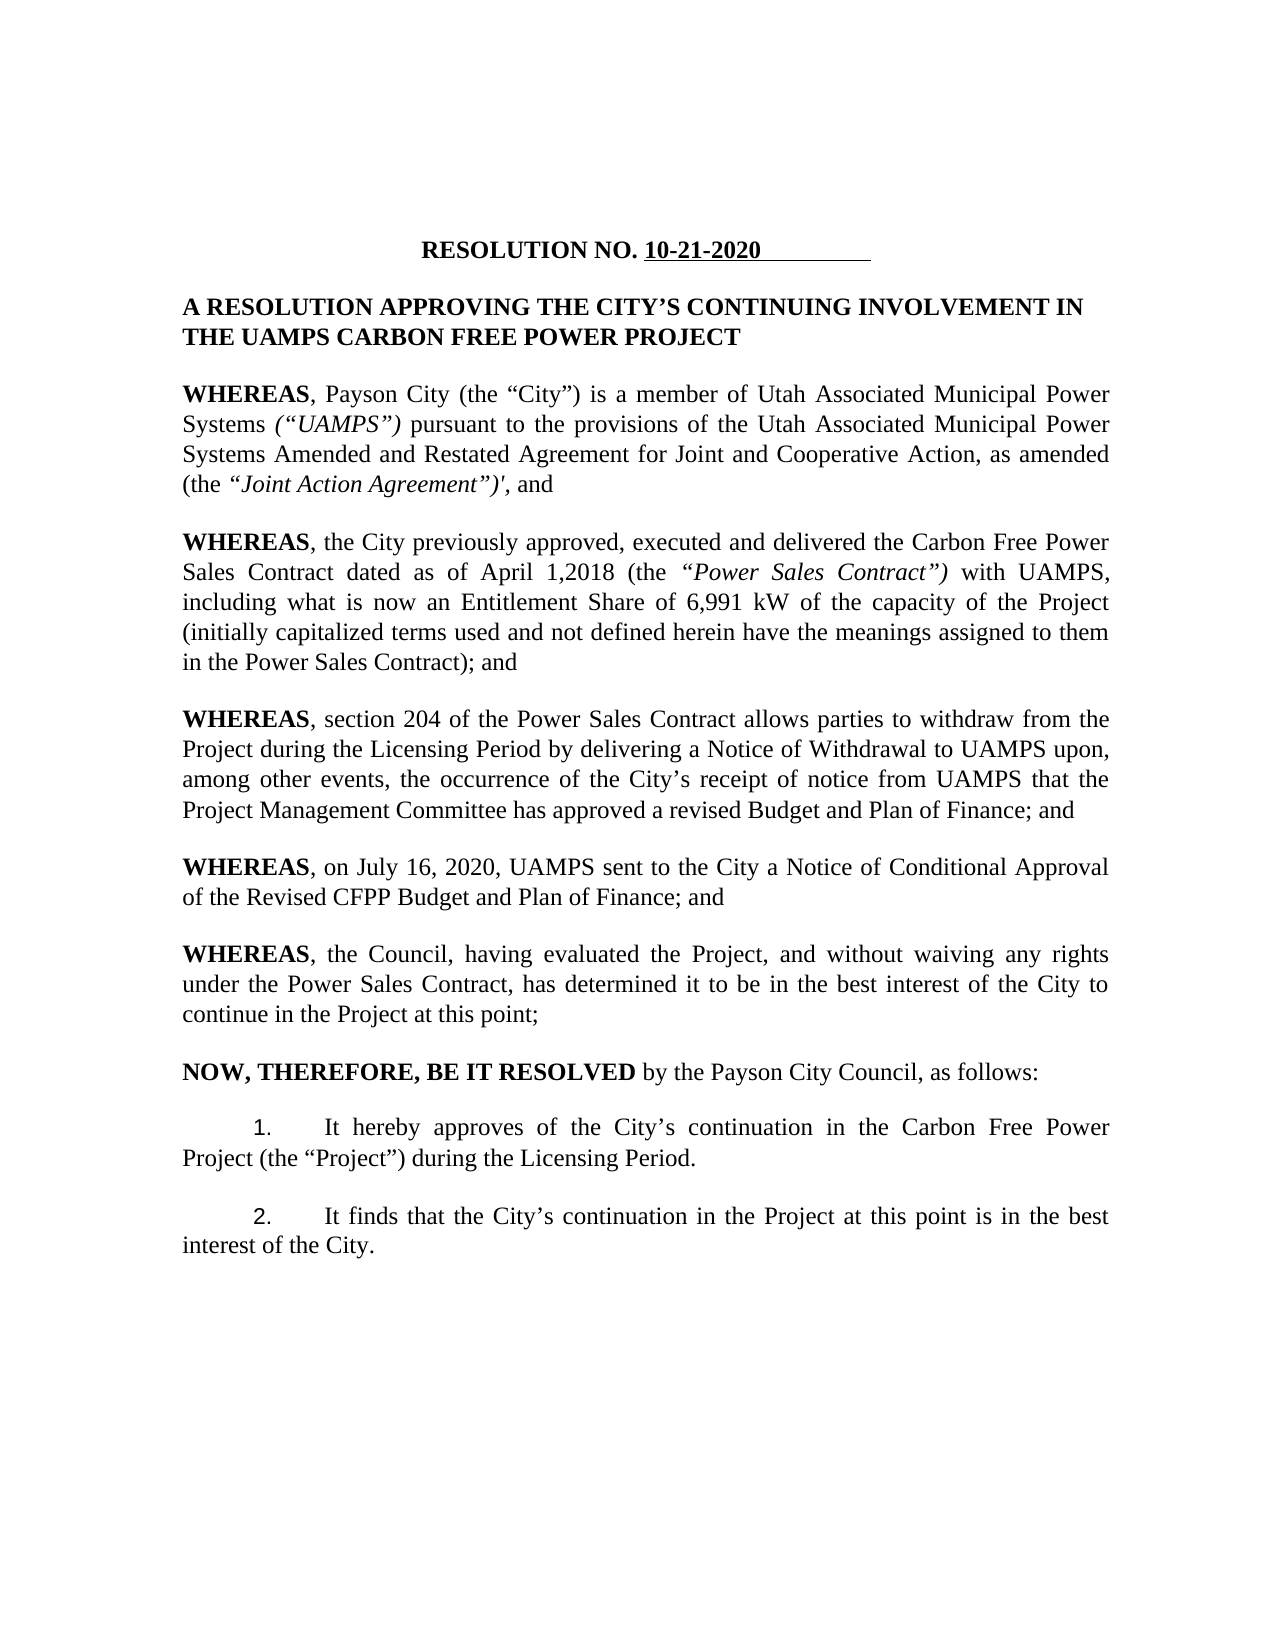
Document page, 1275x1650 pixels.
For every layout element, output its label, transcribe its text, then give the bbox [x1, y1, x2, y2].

text WHEREAS, the City previously approved, executed and delivered the Carbon Free Power Sales Contract dated as of April 1,2018 (the “Power Sales Contract”) with UAMPS, including what is now an Entitlement Share of 6,991 kW of the capacity of the Project (initially capitalized terms used and not defined herein have the meanings assigned to them in the Power Sales Contract); and [182, 527, 1111, 676]
list It hereby approves of the City’s continuation in the Carbon Free Power Project (the “Project”) during the Licensing Period. [182, 1112, 1111, 1172]
text A RESOLUTION APPROVING THE CITY’S CONTINUING INVOLVEMENT IN THE UAMPS CARBON FREE POWER PROJECT [182, 292, 1111, 351]
text WHEREAS, on July 16, 2020, UAMPS sent to the City a Notice of Conditional Approval of the Revised CFPP Budget and Plan of Finance; and [182, 852, 1111, 911]
text NOW, THEREFORE, BE IT RESOLVED by the Payson City Council, as follows: [182, 1057, 1111, 1085]
list It finds that the City’s continuation in the Project at this point is in the best interest of the City. [182, 1201, 1111, 1258]
text WHEREAS, Payson City (the “City”) is a member of Utah Associated Municipal Power Systems (“UAMPS”) pursuant to the provisions of the Utah Associated Municipal Power Systems Amended and Restated Agreement for Joint and Cooperative Action, as amended (the “Joint Action Agreement”)', and [182, 379, 1111, 498]
text RESOLUTION NO. 10-21-2020 [182, 235, 1111, 263]
text WHEREAS, the Council, having evaluated the Project, and without waiving any rights under the Power Sales Contract, has determined it to be in the best interest of the City to continue in the Project at this point; [182, 939, 1111, 1028]
text WHEREAS, section 204 of the Power Sales Contract allows parties to withdraw from the Project during the Licensing Period by delivering a Notice of Withdrawal to UAMPS upon, among other events, the occurrence of the City’s receipt of notice from UAMPS that the Project Management Committee has approved a revised Budget and Plan of Finance; and [182, 704, 1111, 823]
